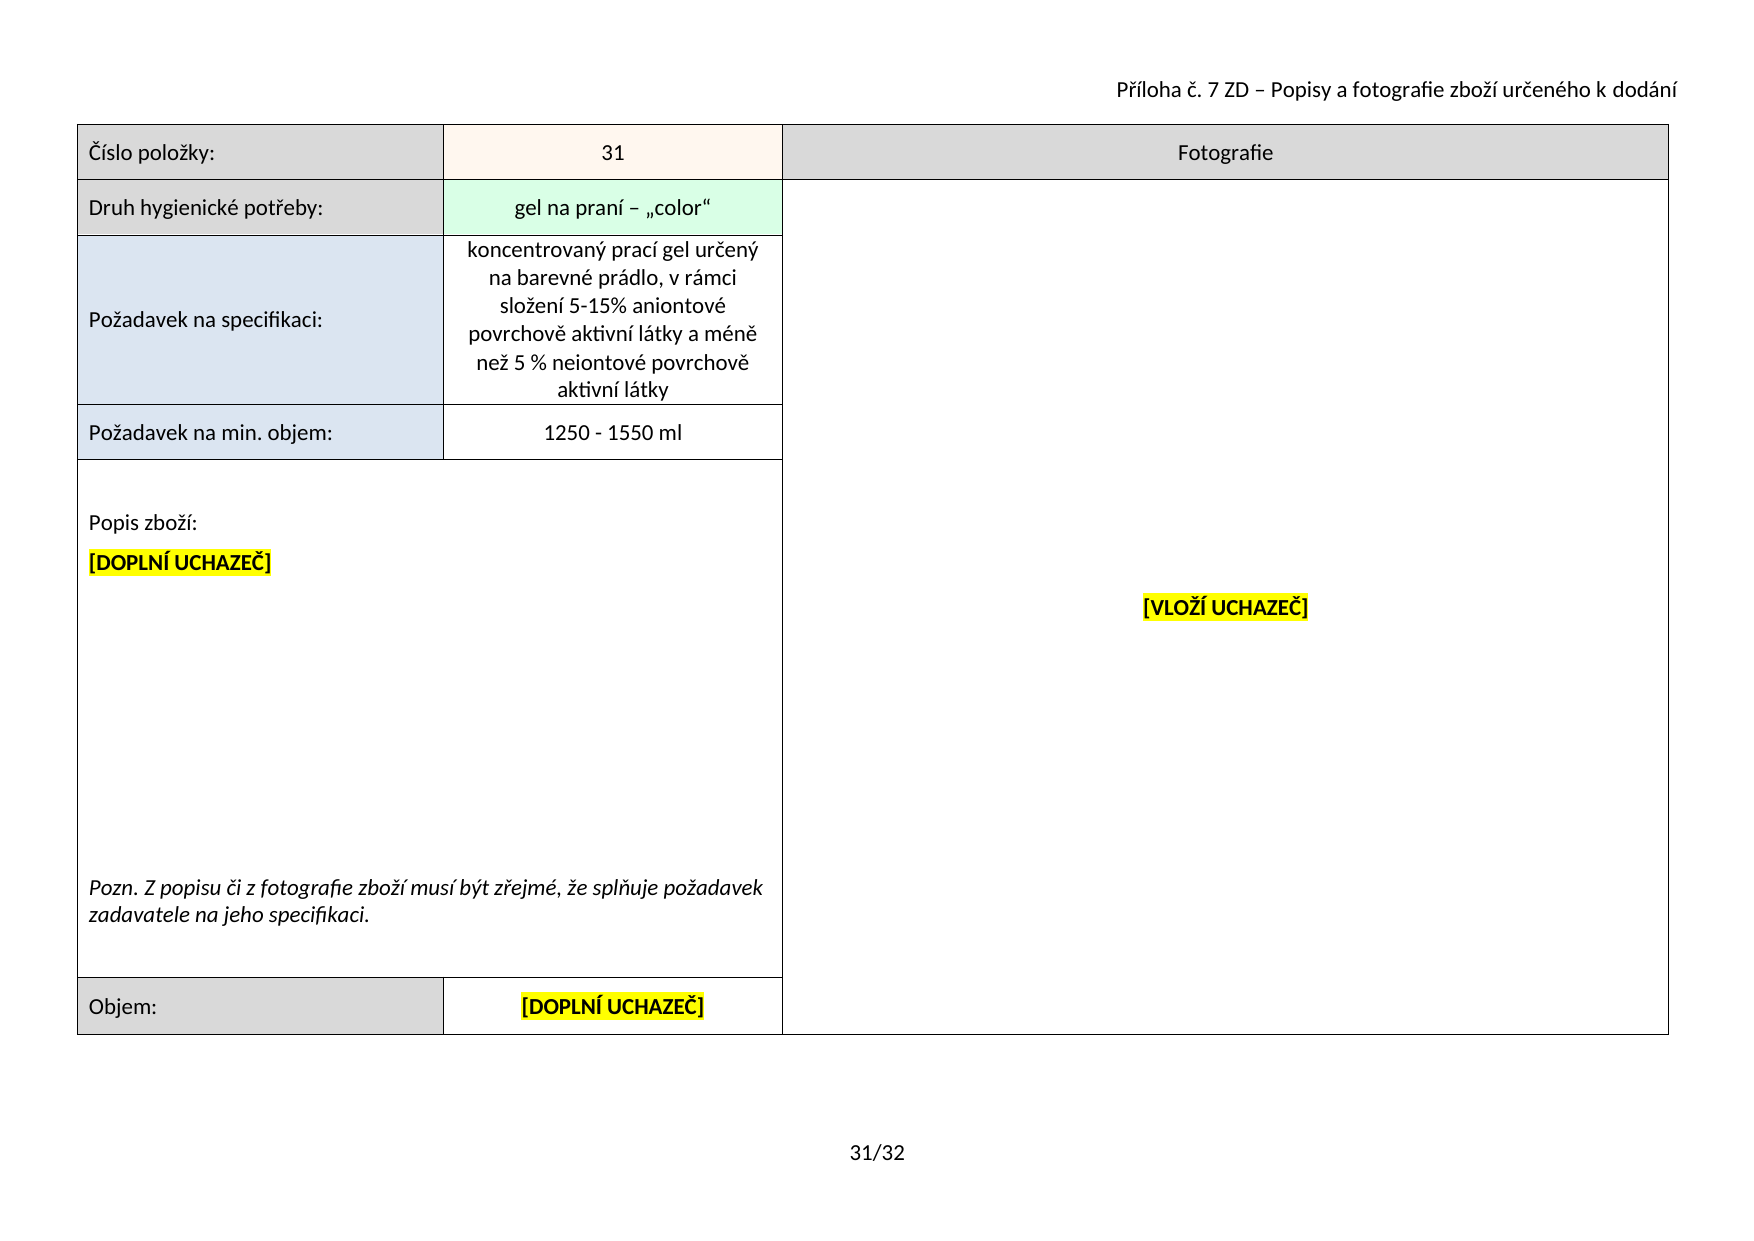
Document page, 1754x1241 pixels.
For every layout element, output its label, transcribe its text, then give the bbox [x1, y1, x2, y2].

table_cell Požadavek na specifikaci: [78, 236, 443, 404]
table_header Číslo položky: [78, 125, 443, 179]
table_cell [VLOŽÍ UCHAZEČ] [783, 180, 1668, 1034]
table_cell Požadavek na min. objem: [78, 405, 443, 459]
table_cell 1250 - 1550 ml [444, 405, 782, 459]
table_cell [DOPLNÍ UCHAZEČ] [444, 978, 782, 1034]
table_cell Druh hygienické potřeby: [78, 180, 443, 234]
table_cell koncentrovaný prací gel určený na barevné prádlo, v rámci složení 5-15% aniontové povrchově aktivní látky a méně než 5 % neiontové povrchově aktivní látky [444, 236, 782, 404]
table_cell gel na praní – „color“ [444, 180, 782, 234]
table_cell Popis zboží: [DOPLNÍ UCHAZEČ] Pozn. Z popisu či z fotografie zboží musí být zřejmé, že splňuje požadavek zadavatele na jeho specifikaci. [78, 460, 782, 977]
table_header Fotografie [783, 125, 1668, 179]
table_header 31 [444, 125, 782, 179]
table_cell Objem: [78, 978, 443, 1034]
